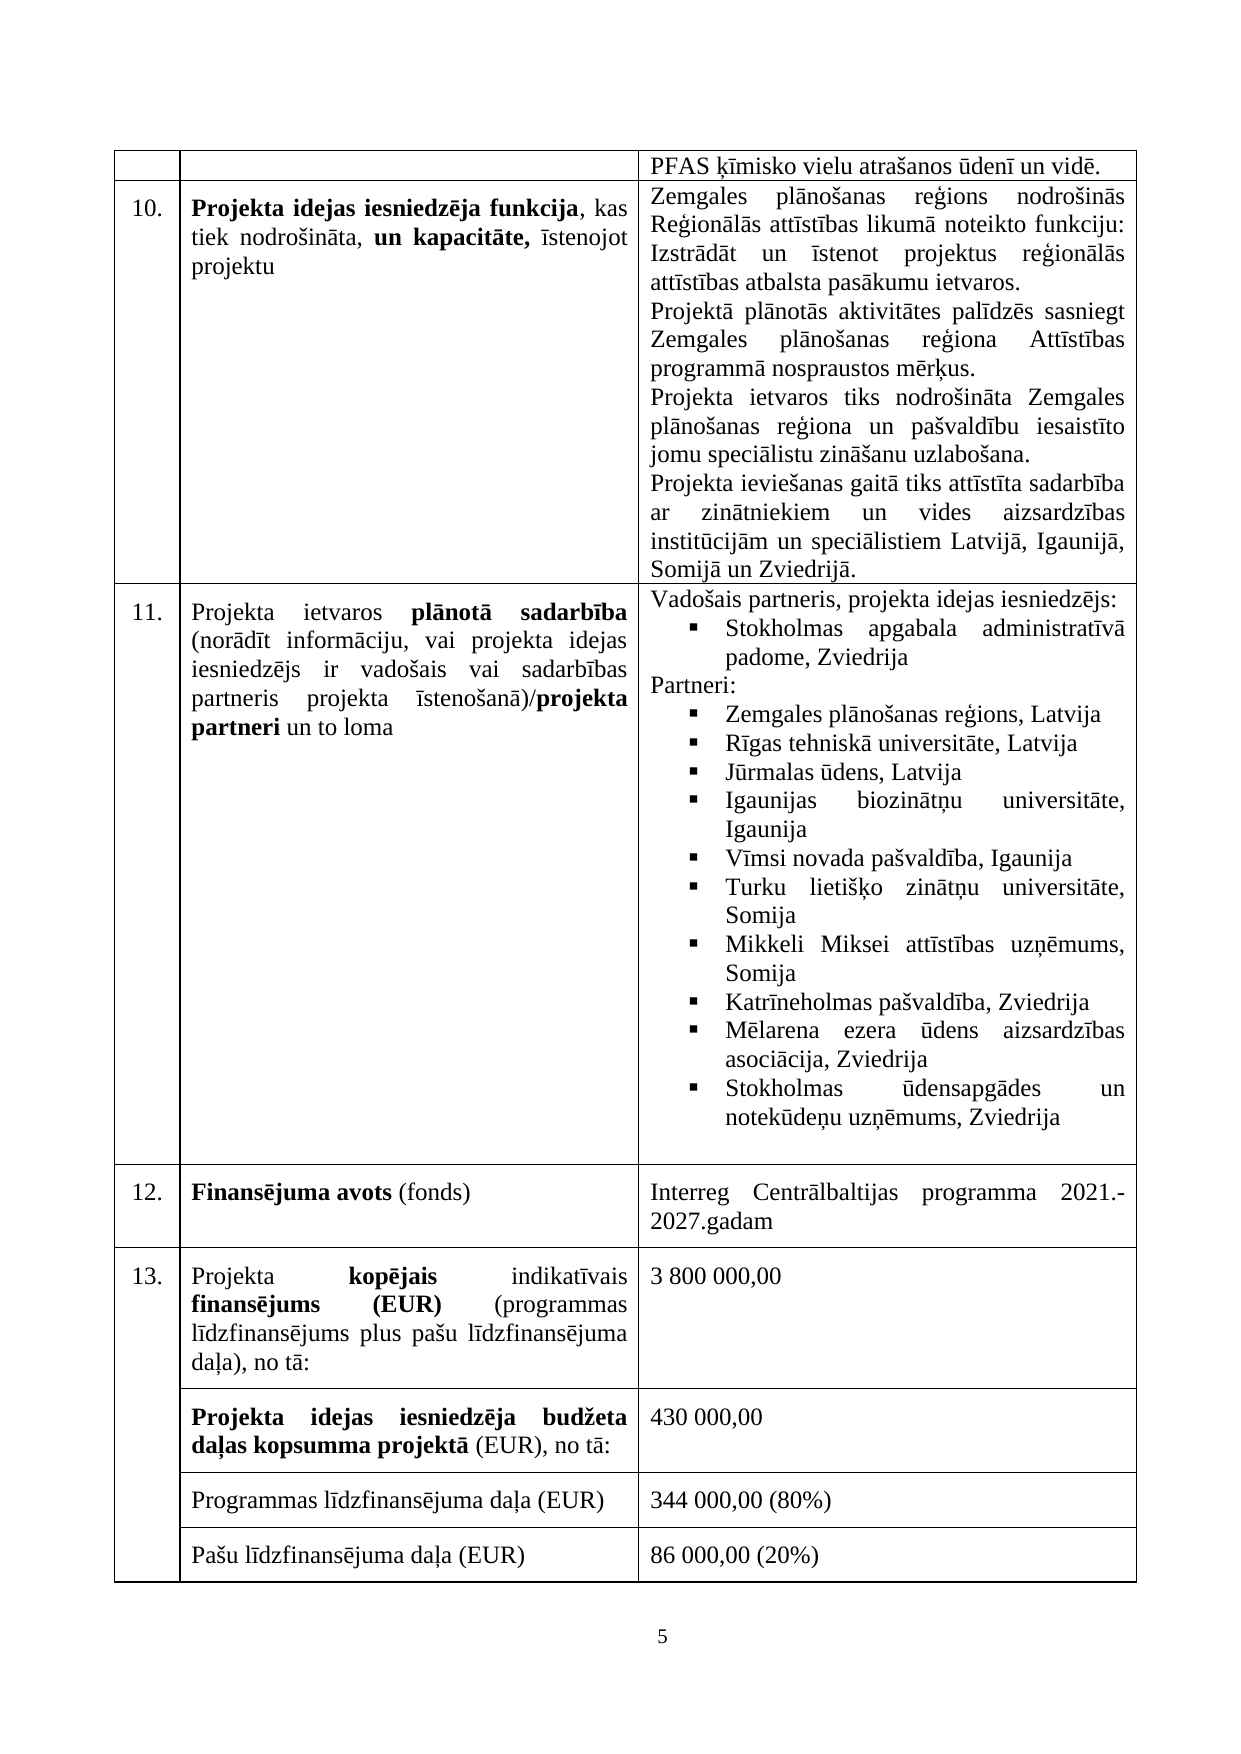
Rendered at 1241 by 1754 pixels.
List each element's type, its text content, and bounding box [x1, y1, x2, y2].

table_cell 9. [115, 151, 179, 180]
table_cell 10. [115, 181, 179, 583]
table_cell Pašu līdzfinansējuma daļa (EUR) [181, 1528, 638, 1581]
table_cell Projekta idejas iesniedzēja budžeta daļas kopsumma projektā (EUR), no tā: [181, 1389, 638, 1472]
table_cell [181, 151, 638, 180]
table_cell 11. [115, 584, 179, 1164]
table_cell 13. [115, 1248, 179, 1581]
table_cell 12. [115, 1165, 179, 1247]
table_cell 430 000,00 [639, 1389, 1136, 1472]
table_cell 86 000,00 (20%) [639, 1528, 1136, 1581]
table_cell Zemgales plānošanas reģions nodrošinās Reģionālās attīstības likumā noteikto funkciju: Izstrādāt un īstenot projektus reģionālās attīstības atbalsta pasākumu ietvaros. Projektā plānotās aktivitātes palīdzēs sasniegt Zemgales plānošanas reģiona Attīstības programmā nospraustos mērķus. Projekta ietvaros tiks nodrošināta Zemgales plānošanas reģiona un pašvaldību iesaistīto jomu speciālistu zināšanu uzlabošana. Projekta ieviešanas gaitā tiks attīstīta sadarbība ar zinātniekiem un vides aizsardzības institūcijām un speciālistiem Latvijā, Igaunijā, Somijā un Zviedrijā. [639, 181, 1136, 583]
table_cell Vadošais partneris, projekta idejas iesniedzējs: Stokholmas apgabala administratīvā padome, Zviedrija Partneri: Zemgales plānošanas reģions, Latvija Rīgas tehniskā universitāte, Latvija Jūrmalas ūdens, Latvija Igaunijas biozinātņu universitāte, Igaunija Vīmsi novada pašvaldība, Igaunija Turku lietišķo zinātņu universitāte, Somija Mikkeli Miksei attīstības uzņēmums, Somija Katrīneholmas pašvaldība, Zviedrija Mēlarena ezera ūdens aizsardzības asociācija, Zviedrija Stokholmas ūdensapgādes un notekūdeņu uzņēmums, Zviedrija [639, 584, 1136, 1164]
table_cell 3 800 000,00 [639, 1248, 1136, 1388]
table_cell Interreg Centrālbaltijas programma 2021.-2027.gadam [639, 1165, 1136, 1247]
table_cell Finansējuma avots (fonds) [181, 1165, 638, 1247]
table_cell Projekta idejas iesniedzēja funkcija, kas tiek nodrošināta, un kapacitāte, īstenojot projektu [181, 181, 638, 583]
table_cell Projekta ietvaros plānotā sadarbība (norādīt informāciju, vai projekta idejas iesniedzējs ir vadošais vai sadarbības partneris projekta īstenošanā)/projekta partneri un to loma [181, 584, 638, 1164]
table_cell Projekta kopējais indikatīvais finansējums (EUR) (programmas līdzfinansējums plus pašu līdzfinansējuma daļa), no tā: [181, 1248, 638, 1388]
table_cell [639, 151, 1136, 180]
table_cell 344 000,00 (80%) [639, 1473, 1136, 1527]
table_cell Programmas līdzfinansējuma daļa (EUR) [181, 1473, 638, 1527]
